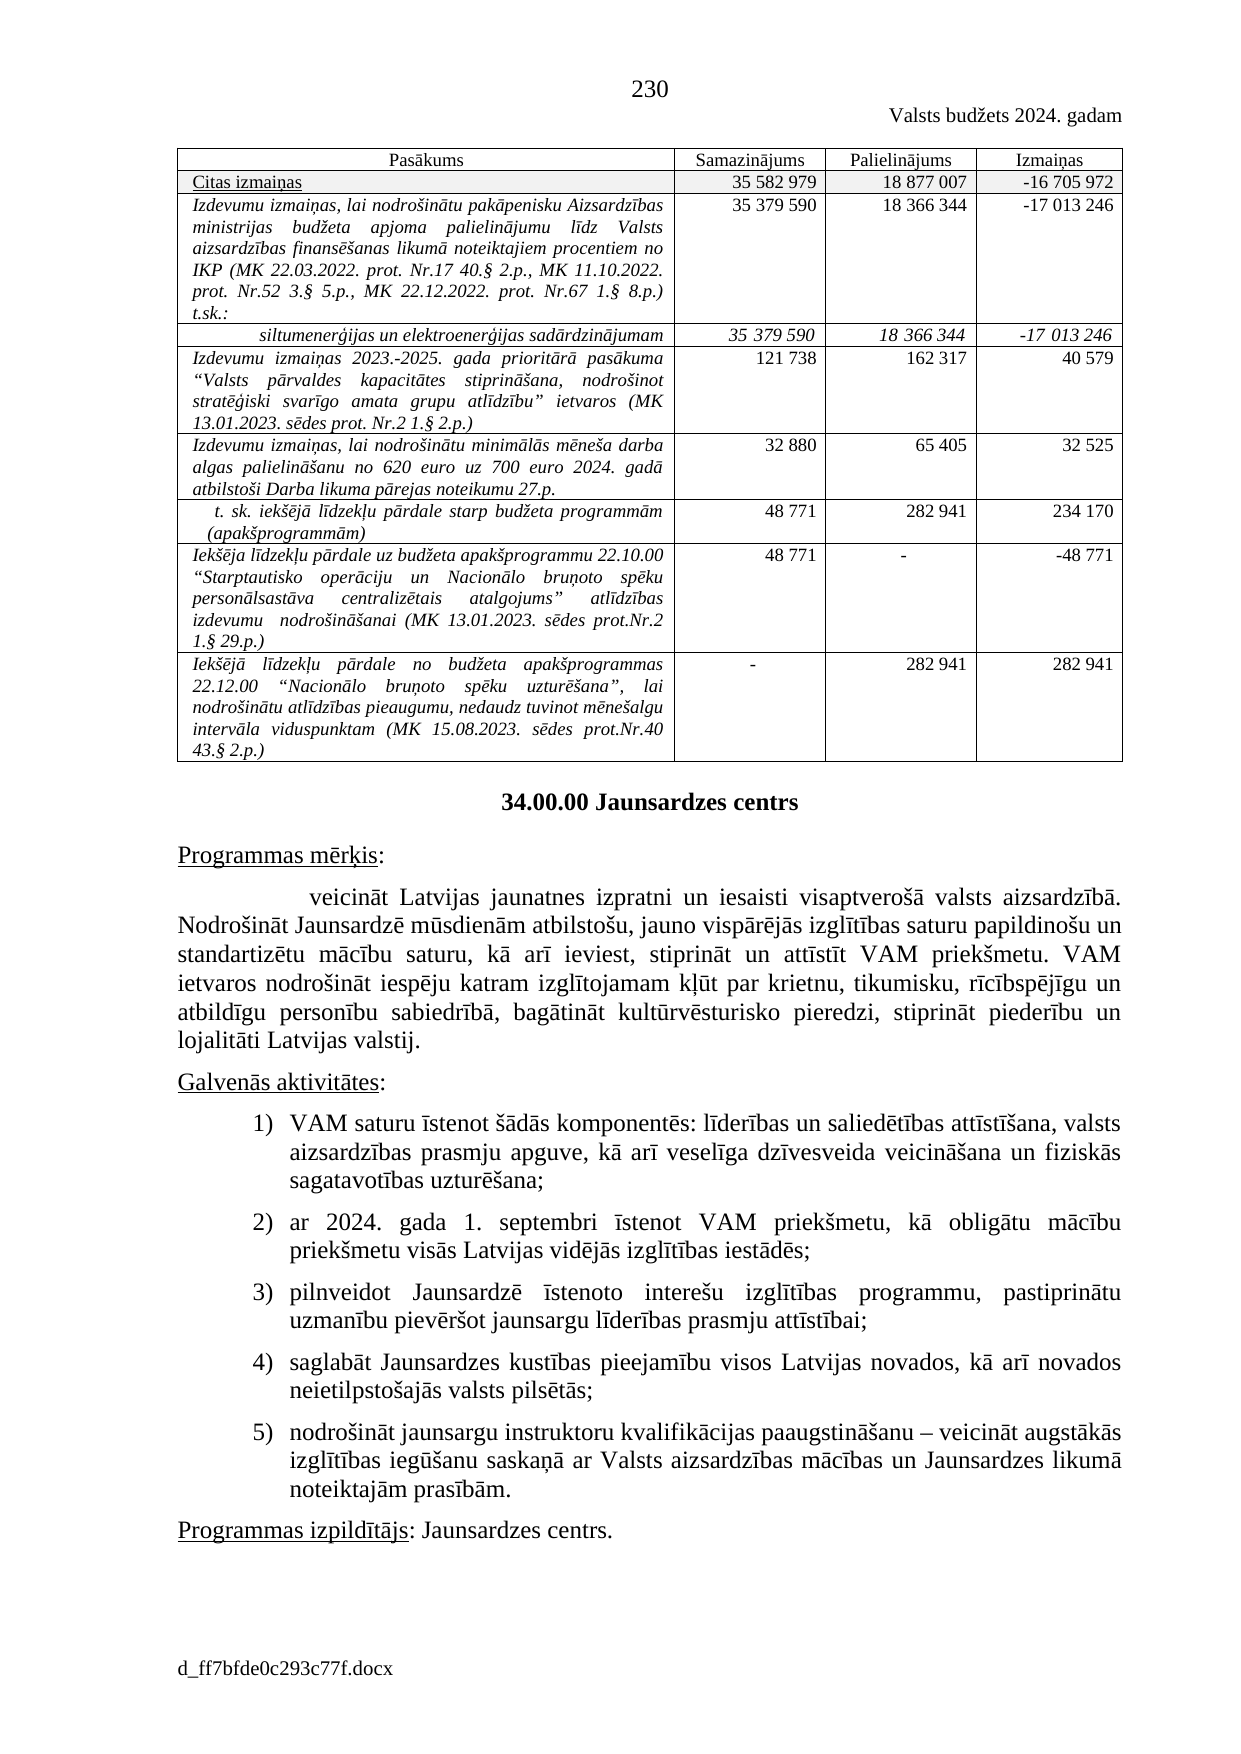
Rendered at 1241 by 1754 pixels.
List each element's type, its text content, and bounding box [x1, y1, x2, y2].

table_cell 282 941 [977, 653, 1122, 761]
table_cell 18 366 344 [826, 194, 976, 323]
text veicināt Latvijas jaunatnes izpratni un iesaisti visaptverošā valsts aizsardzībā. Nodrošināt Jaunsardzē mūsdienām atbilstošu, jauno vispārējās izglītības saturu papildinošu un standartizētu mācību saturu, kā arī ieviest, stiprināt un attīstīt VAM priekšmetu. VAM ietvaros nodrošināt iespēju katram izglītojamam kļūt par krietnu, tikumisku, rīcībspējīgu un atbildīgu personību sabiedrībā, bagātināt kultūrvēsturisko pieredzi, stiprināt piederību un lojalitāti Latvijas valstij. [177, 882, 1122, 1054]
table_header Samazinājums [675, 149, 825, 170]
table_cell 48 771 [675, 500, 825, 543]
table_cell -17 013 246 [977, 324, 1122, 346]
table_cell 35 582 979 [675, 171, 825, 193]
table_cell 35 379 590 [675, 324, 825, 346]
table_header Pasākums [178, 149, 674, 170]
table_cell -17 013 246 [977, 194, 1122, 323]
list VAM saturu īstenot šādās komponentēs: līderības un saliedētības attīstīšana, valsts aizsardzības prasmju apguve, kā arī veselīga dzīvesveida veicināšana un fiziskās sagatavotības uzturēšana; [252, 1108, 1122, 1194]
table_cell 48 771 [675, 544, 825, 652]
text Galvenās aktivitātes: [177, 1067, 1122, 1096]
table_header Izmaiņas [977, 149, 1122, 170]
table_cell 40 579 [977, 347, 1122, 433]
table_cell Izdevumu izmaiņas, lai nodrošinātu pakāpenisku Aizsardzības ministrijas budžeta apjoma palielinājumu līdz Valsts aizsardzības finansēšanas likumā noteiktajiem procentiem no IKP (MK 22.03.2022. prot. Nr.17 40.§ 2.p., MK 11.10.2022. prot. Nr.52 3.§ 5.p., MK 22.12.2022. prot. Nr.67 1.§ 8.p.) t.sk.: [178, 194, 674, 323]
table_cell siltumenerģijas un elektroenerģijas sadārdzinājumam [178, 324, 674, 346]
text 34.00.00 Jaunsardzes centrs [177, 787, 1122, 816]
table_cell t. sk. iekšējā līdzekļu pārdale starp budžeta programmām (apakšprogrammām) [178, 500, 674, 543]
table_cell Izdevumu izmaiņas, lai nodrošinātu minimālās mēneša darba algas palielināšanu no 620 euro uz 700 euro 2024. gadā atbilstoši Darba likuma pārejas noteikumu 27.p. [178, 434, 674, 499]
table_cell Iekšējā līdzekļu pārdale no budžeta apakšprogrammas 22.12.00 “Nacionālo bruņoto spēku uzturēšana”, lai nodrošinātu atlīdzības pieaugumu, nedaudz tuvinot mēnešalgu intervāla viduspunktam (MK 15.08.2023. sēdes prot.Nr.40 43.§ 2.p.) [178, 653, 674, 761]
table_cell -16 705 972 [977, 171, 1122, 193]
table_header Palielinājums [826, 149, 976, 170]
table_cell Izdevumu izmaiņas 2023.-2025. gada prioritārā pasākuma “Valsts pārvaldes kapacitātes stiprināšana, nodrošinot stratēģiski svarīgo amata grupu atlīdzību” ietvaros (MK 13.01.2023. sēdes prot. Nr.2 1.§ 2.p.) [178, 347, 674, 433]
text Programmas mērķis: [177, 841, 1122, 869]
table_cell 162 317 [826, 347, 976, 433]
list nodrošināt jaunsargu instruktoru kvalifikācijas paaugstināšanu – veicināt augstākās izglītības iegūšanu saskaņā ar Valsts aizsardzības mācības un Jaunsardzes likumā noteiktajām prasībām. [252, 1417, 1122, 1503]
table_cell 18 877 007 [826, 171, 976, 193]
table_cell 282 941 [826, 500, 976, 543]
table_cell Iekšēja līdzekļu pārdale uz budžeta apakšprogrammu 22.10.00 “Starptautisko operāciju un Nacionālo bruņoto spēku personālsastāva centralizētais atalgojums” atlīdzības izdevumu nodrošināšanai (MK 13.01.2023. sēdes prot.Nr.2 1.§ 29.p.) [178, 544, 674, 652]
table_cell Citas izmaiņas [178, 171, 674, 193]
list ar 2024. gada 1. septembri īstenot VAM priekšmetu, kā obligātu mācību priekšmetu visās Latvijas vidējās izglītības iestādēs; [252, 1207, 1122, 1264]
list saglabāt Jaunsardzes kustības pieejamību visos Latvijas novados, kā arī novados neietilpstošajās valsts pilsētās; [252, 1347, 1122, 1404]
table_cell 35 379 590 [675, 194, 825, 323]
table_cell 282 941 [826, 653, 976, 761]
text Programmas izpildītājs: Jaunsardzes centrs. [177, 1516, 1122, 1544]
table_cell 18 366 344 [826, 324, 976, 346]
table_cell 65 405 [826, 434, 976, 499]
table_cell - [675, 653, 825, 761]
table_cell 234 170 [977, 500, 1122, 543]
table_cell 121 738 [675, 347, 825, 433]
list pilnveidot Jaunsardzē īstenoto interešu izglītības programmu, pastiprinātu uzmanību pievēršot jaunsargu līderības prasmju attīstībai; [252, 1277, 1122, 1334]
table_cell 32 525 [977, 434, 1122, 499]
table_cell -48 771 [977, 544, 1122, 652]
table_cell 32 880 [675, 434, 825, 499]
table_cell - [826, 544, 976, 652]
